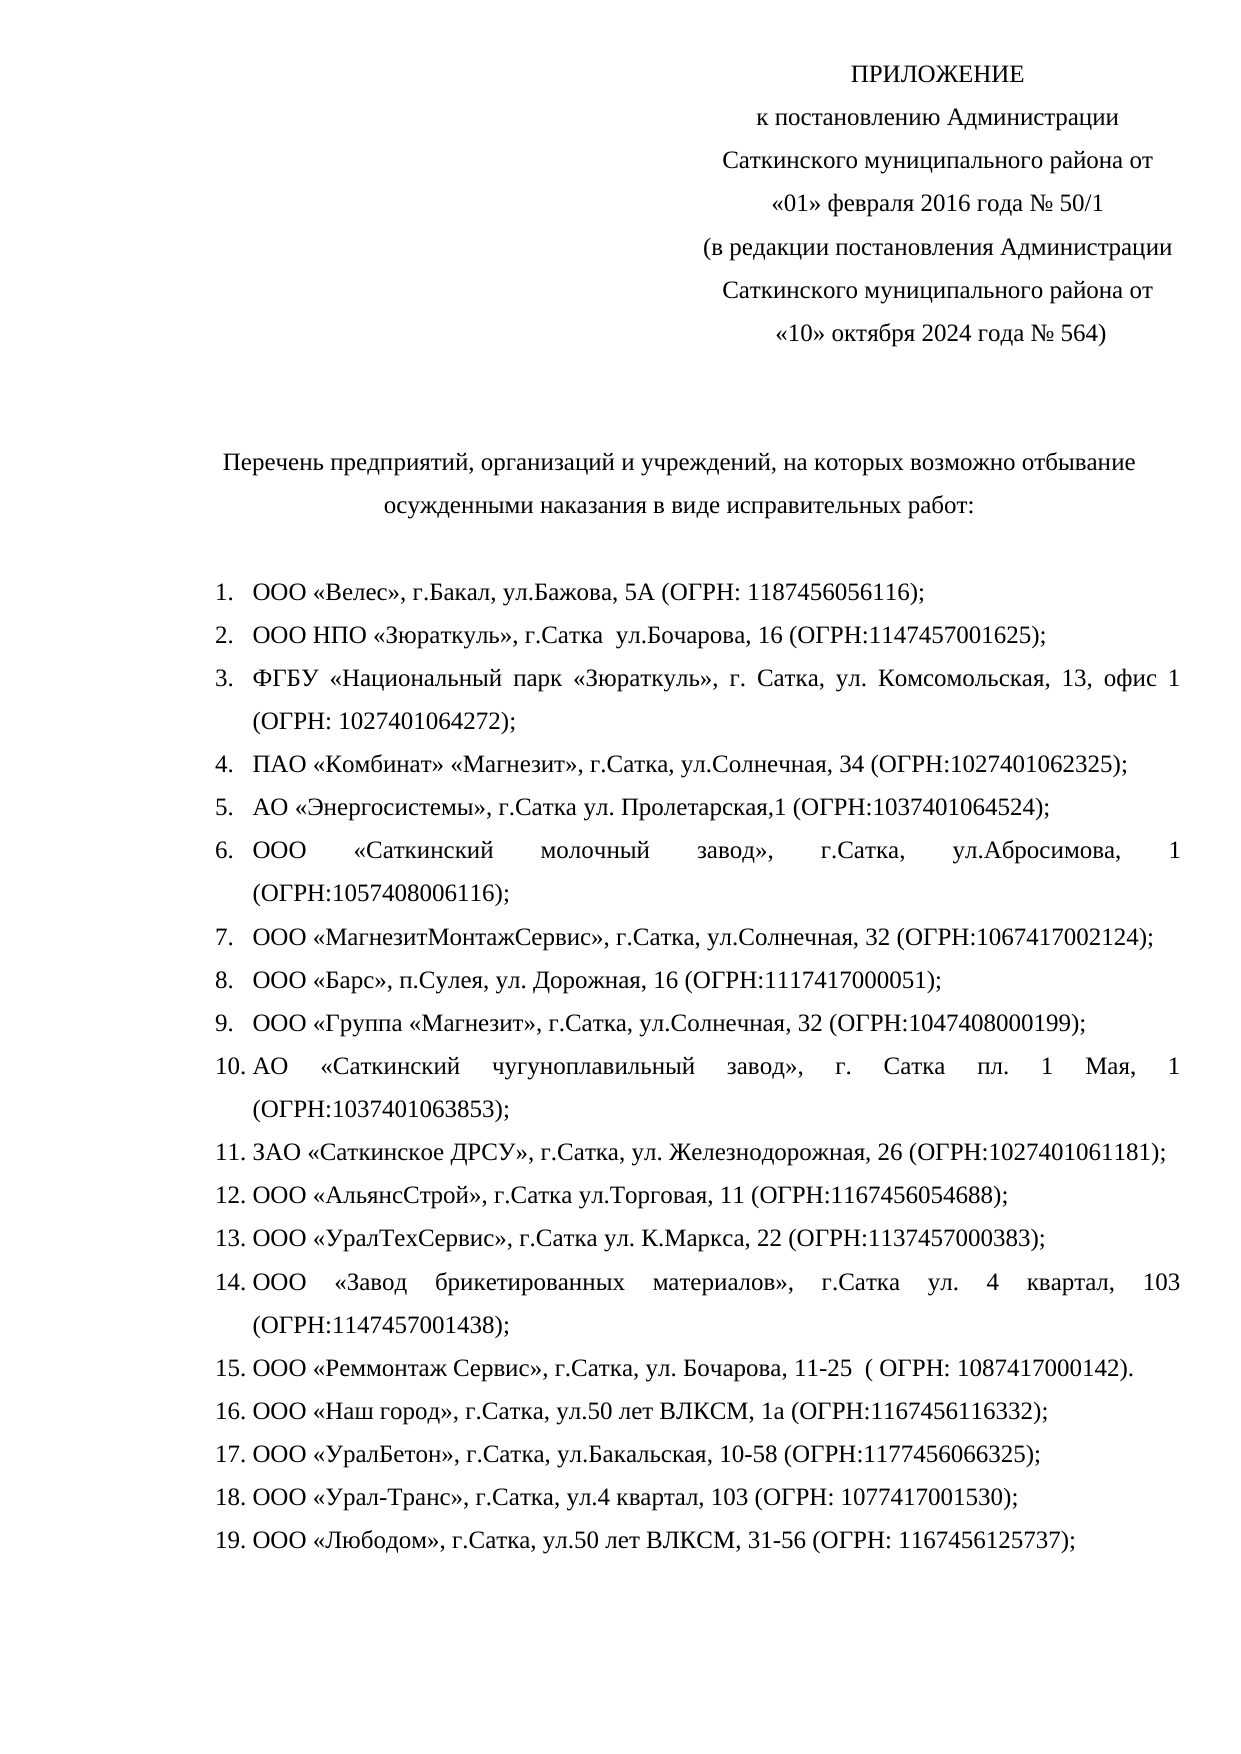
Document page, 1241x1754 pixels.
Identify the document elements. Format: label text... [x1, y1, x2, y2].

list ФГБУ «Национальный парк «Зюраткуль», г. Сатка, ул. Комсомольская, 13, офис 1 (ОГРН: 1027401064272); [215, 663, 1181, 735]
list АО «Саткинский чугуноплавильный завод», г. Сатка пл. 1 Мая, 1 (ОГРН:1037401063853); [215, 1051, 1181, 1123]
list ООО «Завод брикетированных материалов», г.Сатка ул. 4 квартал, 103 (ОГРН:1147457001438); [215, 1267, 1181, 1338]
list ООО «Группа «Магнезит», г.Сатка, ул.Солнечная, 32 (ОГРН:1047408000199); [215, 1008, 1181, 1037]
list ООО «Реммонтаж Сервис», г.Сатка, ул. Бочарова, 11-25 ( ОГРН: 1087417000142). [215, 1353, 1181, 1382]
list ЗАО «Саткинское ДРСУ», г.Сатка, ул. Железнодорожная, 26 (ОГРН:1027401061181); [215, 1137, 1181, 1166]
text Перечень предприятий, организаций и учреждений, на которых возможно отбывание осужденными наказания в виде исправительных работ: [177, 447, 1181, 519]
list ООО «Наш город», г.Сатка, ул.50 лет ВЛКСМ, 1а (ОГРН:1167456116332); [215, 1396, 1181, 1425]
list ООО «УралБетон», г.Сатка, ул.Бакальская, 10-58 (ОГРН:1177456066325); [215, 1439, 1181, 1468]
list ООО «Любодом», г.Сатка, ул.50 лет ВЛКСМ, 31-56 (ОГРН: 1167456125737); [215, 1525, 1181, 1554]
list ООО «Саткинский молочный завод», г.Сатка, ул.Абросимова, 1 (ОГРН:1057408006116); [215, 835, 1181, 907]
list ООО «АльянсСтрой», г.Сатка ул.Торговая, 11 (ОГРН:1167456054688); [215, 1180, 1181, 1209]
list АО «Энергосистемы», г.Сатка ул. Пролетарская,1 (ОГРН:1037401064524); [215, 792, 1181, 821]
list ООО «Барс», п.Сулея, ул. Дорожная, 16 (ОГРН:1117417000051); [215, 965, 1181, 993]
list ООО НПО «Зюраткуль», г.Сатка ул.Бочарова, 16 (ОГРН:1147457001625); [215, 620, 1181, 648]
list ООО «УралТехСервис», г.Сатка ул. К.Маркса, 22 (ОГРН:1137457000383); [215, 1223, 1181, 1252]
list ООО «Велес», г.Бакал, ул.Бажова, 5А (ОГРН: 1187456056116); [215, 577, 1181, 605]
list ООО «Урал-Транс», г.Сатка, ул.4 квартал, 103 (ОГРН: 1077417001530); [215, 1482, 1181, 1511]
list ПАО «Комбинат» «Магнезит», г.Сатка, ул.Солнечная, 34 (ОГРН:1027401062325); [215, 749, 1181, 778]
text ПРИЛОЖЕНИЕ [694, 59, 1181, 88]
text (в редакции постановления Администрации Саткинского муниципального района от [694, 232, 1181, 303]
list ООО «МагнезитМонтажСервис», г.Сатка, ул.Солнечная, 32 (ОГРН:1067417002124); [215, 922, 1181, 950]
text «10» октября 2024 года № 564) [694, 318, 1181, 347]
text к постановлению Администрации Саткинского муниципального района от «01» февраля 2016 года № 50/1 [694, 102, 1181, 217]
